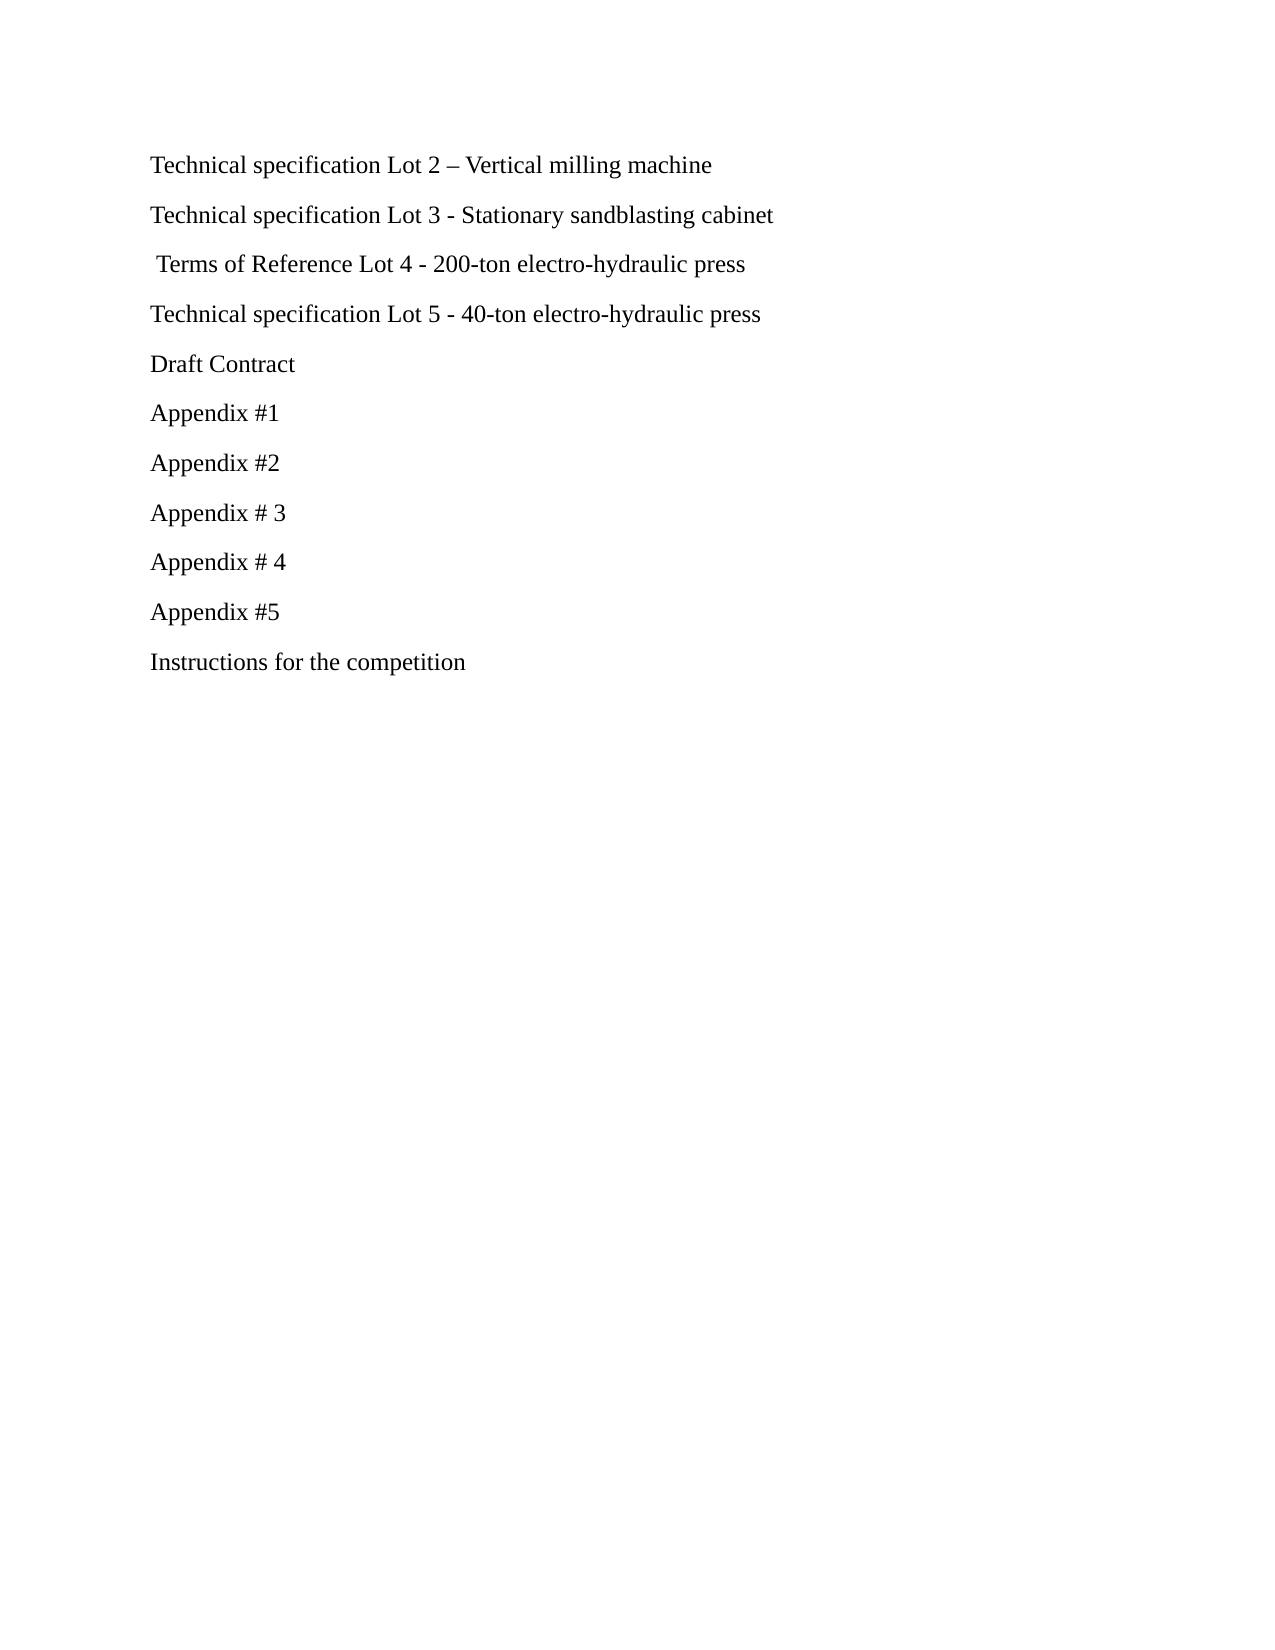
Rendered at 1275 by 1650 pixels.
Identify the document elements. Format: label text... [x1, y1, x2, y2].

text Technical specification Lot 2 – Vertical milling machine [150, 150, 1125, 179]
text Technical specification Lot 3 - Stationary sandblasting cabinet [150, 200, 1125, 228]
text Appendix #1 [150, 398, 1125, 427]
text Appendix #5 [150, 597, 1125, 626]
text Terms of Reference Lot 4 - 200-ton electro-hydraulic press [150, 249, 1125, 278]
text Draft Contract [150, 349, 1125, 377]
text Instructions for the competition [150, 647, 1125, 676]
text Technical specification Lot 5 - 40-ton electro-hydraulic press [150, 299, 1125, 328]
text Appendix #2 [150, 448, 1125, 477]
text Appendix # 4 [150, 547, 1125, 576]
text Appendix # 3 [150, 498, 1125, 527]
